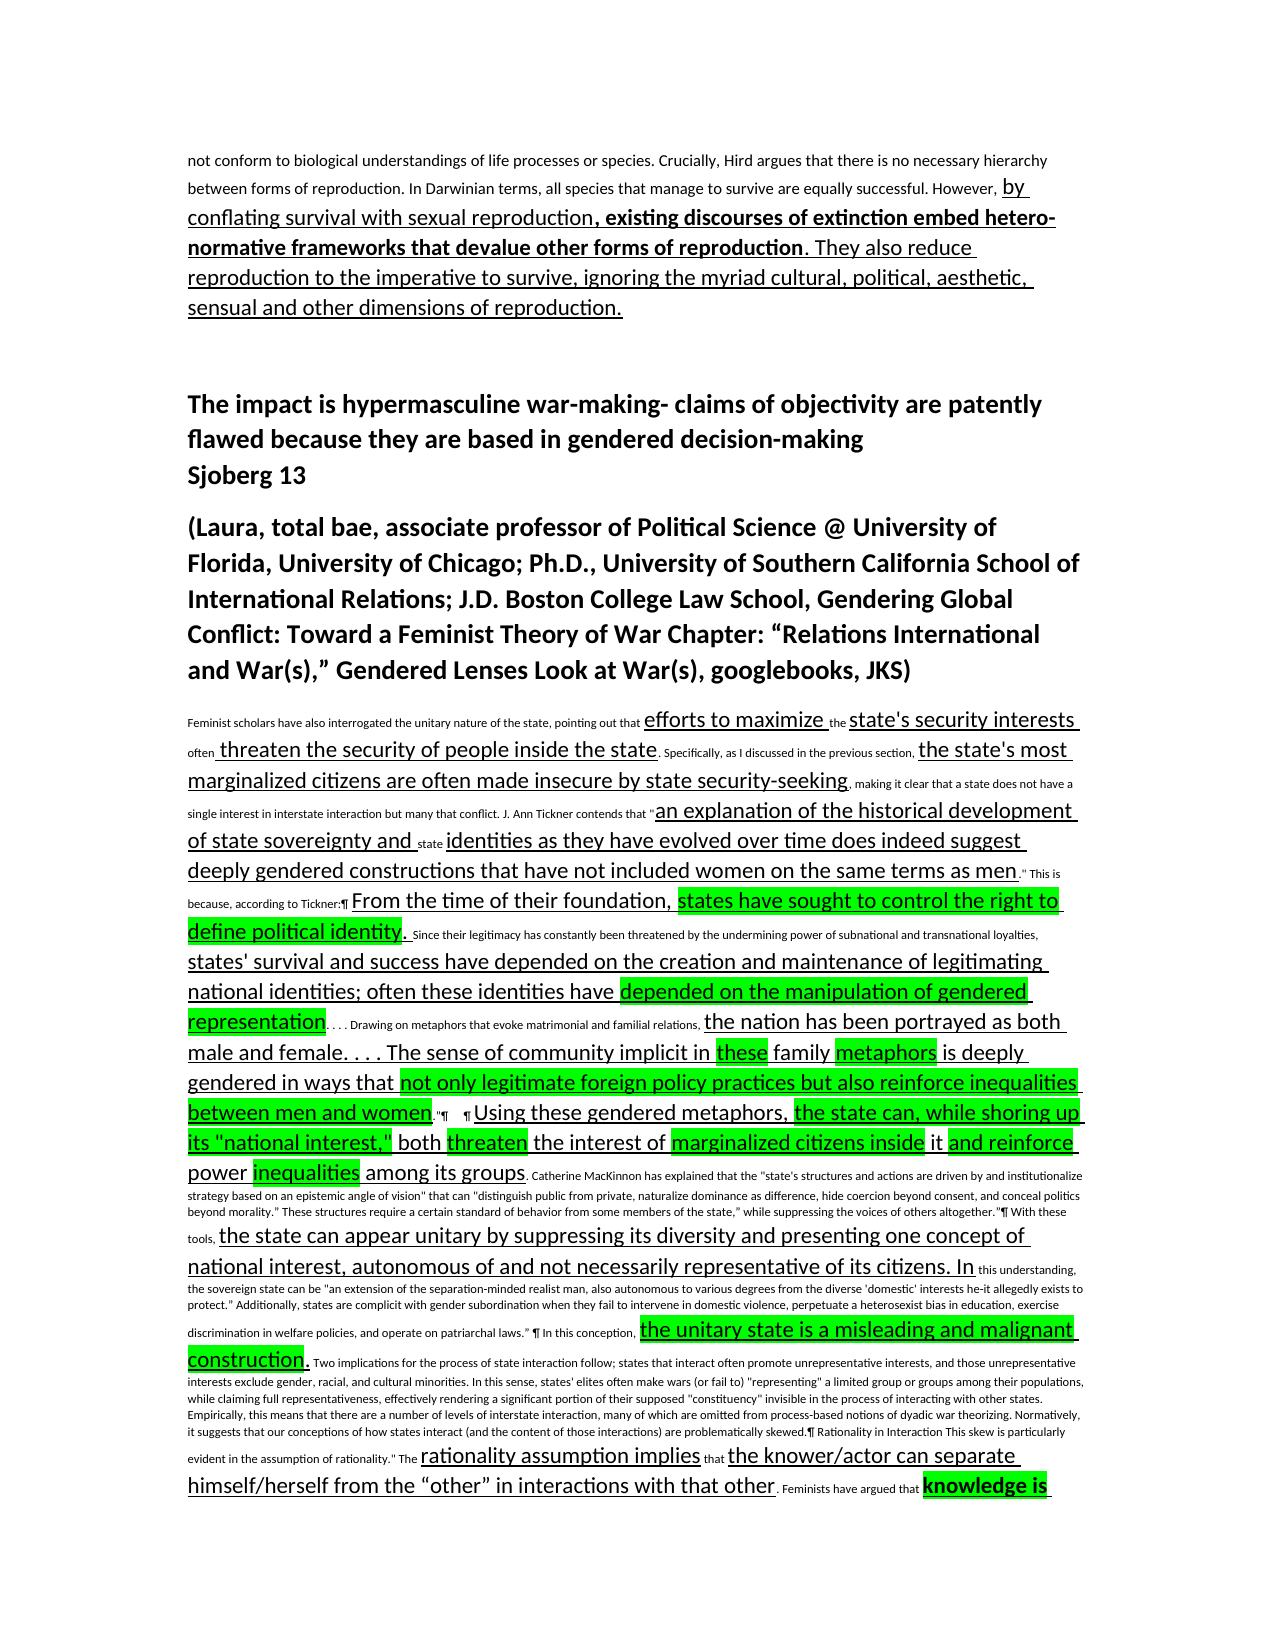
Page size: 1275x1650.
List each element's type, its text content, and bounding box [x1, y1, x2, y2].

subtitle The impact is hypermasculine war-making- claims of objectivity are patently flawed because they are based in gendered decision-making [187, 387, 1087, 456]
text Sjoberg 13 [187, 458, 1087, 491]
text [187, 705, 1087, 1499]
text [187, 150, 1087, 321]
text (Laura, total bae, associate professor of Political Science @ University of Florida, University of Chicago; Ph.D., University of Southern California School of International Relations; J.D. Boston College Law School, Gendering Global Conflict: Toward a Feminist Theory of War Chapter: “Relations International and War(s),” Gendered Lenses Look at War(s), googlebooks, JKS) [187, 511, 1087, 686]
